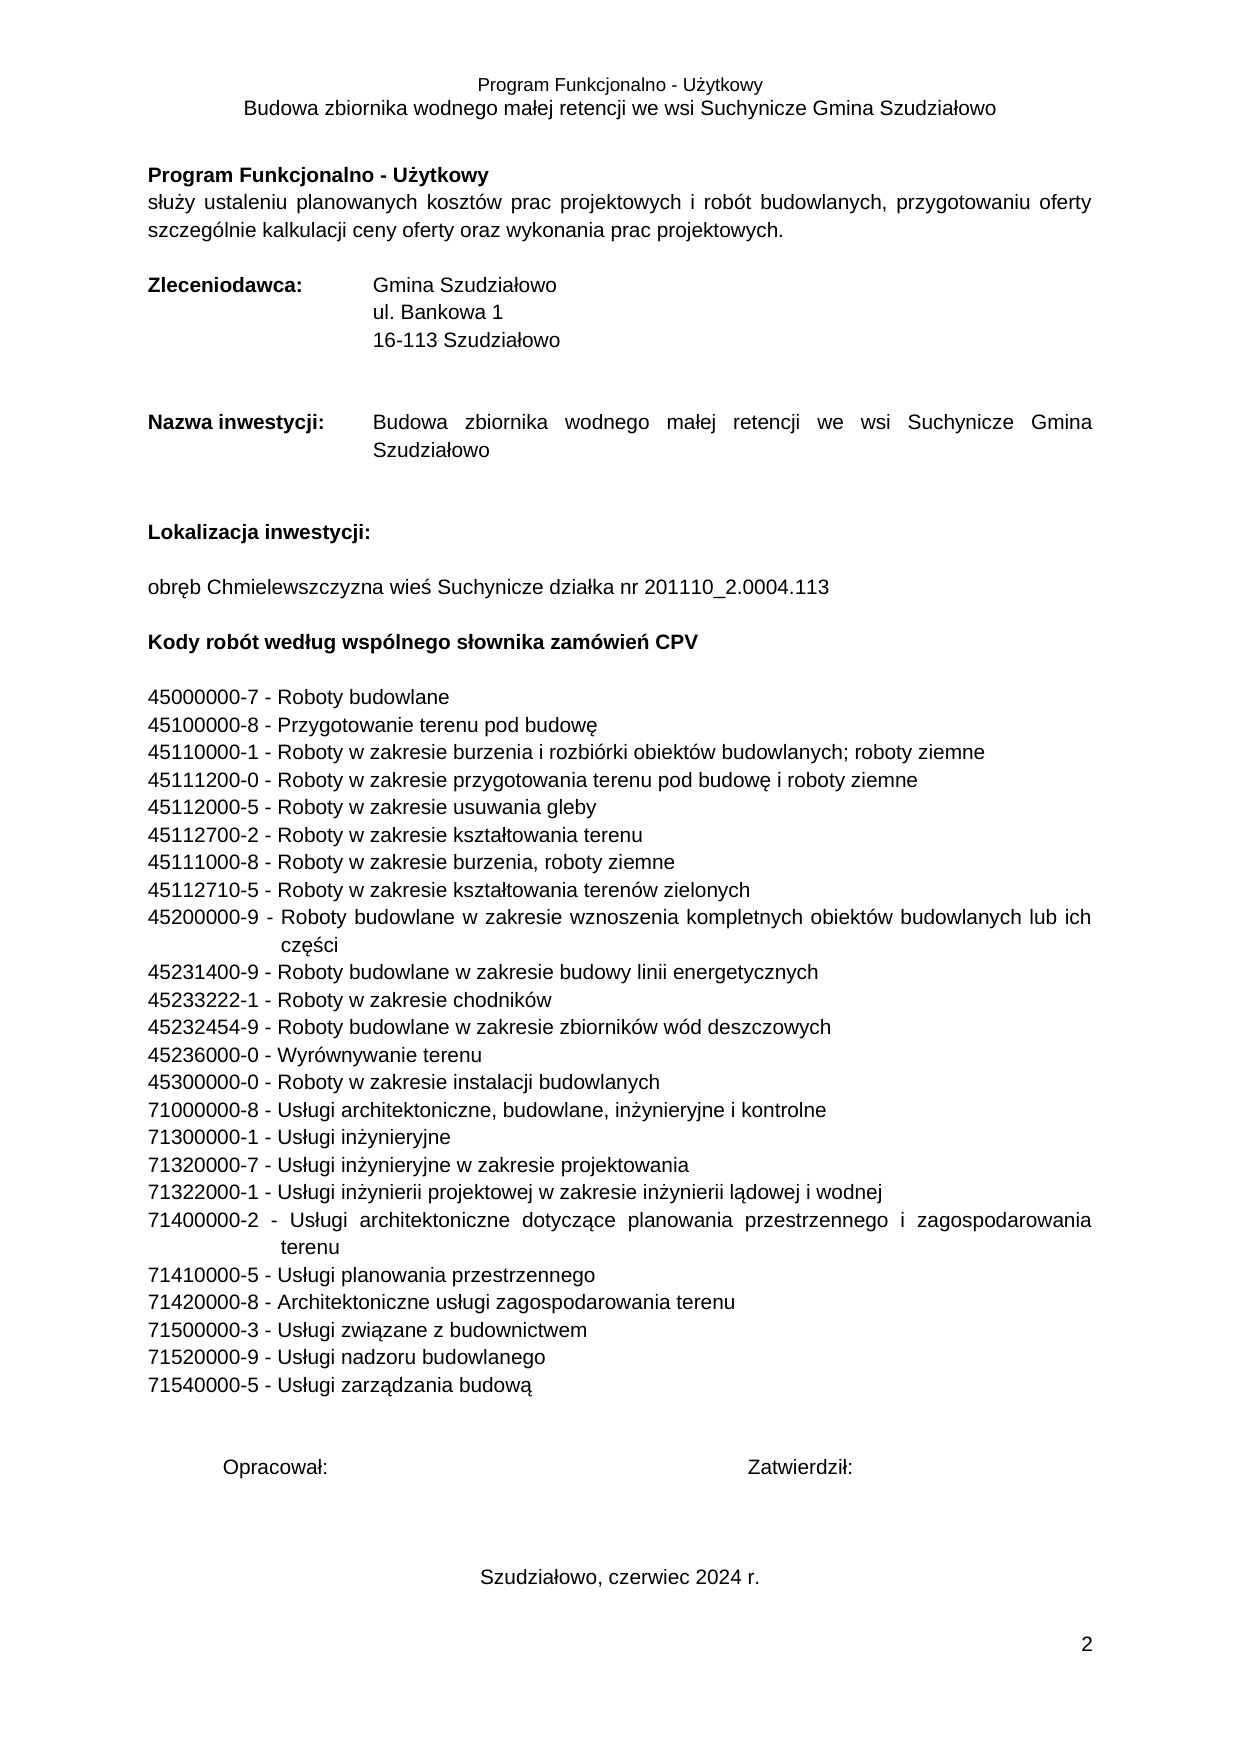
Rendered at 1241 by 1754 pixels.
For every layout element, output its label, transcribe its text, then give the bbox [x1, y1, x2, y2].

text 45111000-8 - Roboty w zakresie burzenia, roboty ziemne [148, 850, 1093, 874]
text Zleceniodawca: Gmina Szudziałowo [148, 272, 1093, 296]
text 45232454-9 - Roboty budowlane w zakresie zbiorników wód deszczowych [148, 1015, 1093, 1039]
text 71300000-1 - Usługi inżynieryjne [148, 1125, 1093, 1149]
text 45000000-7 - Roboty budowlane [148, 685, 1093, 709]
text 45100000-8 - Przygotowanie terenu pod budowę [148, 712, 1093, 736]
text Szudziałowo, czerwiec 2024 r. [148, 1565, 1093, 1589]
text 45300000-0 - Roboty w zakresie instalacji budowlanych [148, 1070, 1093, 1094]
text 71520000-9 - Usługi nadzoru budowlanego [148, 1345, 1093, 1369]
text ul. Bankowa 1 [298, 300, 1093, 324]
text Lokalizacja inwestycji: [148, 520, 1093, 544]
text 71320000-7 - Usługi inżynieryjne w zakresie projektowania [148, 1152, 1093, 1176]
text Opracował: Zatwierdził: [148, 1455, 1093, 1479]
text 71410000-5 - Usługi planowania przestrzennego [148, 1262, 1093, 1286]
text 16-113 Szudziałowo [298, 327, 1093, 351]
text 71000000-8 - Usługi architektoniczne, budowlane, inżynieryjne i kontrolne [148, 1097, 1093, 1121]
text 71540000-5 - Usługi zarządzania budową [148, 1372, 1093, 1396]
text Program Funkcjonalno - Użytkowy [148, 162, 1093, 186]
text 45111200-0 - Roboty w zakresie przygotowania terenu pod budowę i roboty ziemne [148, 767, 1093, 791]
text 71322000-1 - Usługi inżynierii projektowej w zakresie inżynierii lądowej i wodnej [148, 1180, 1093, 1204]
text 45231400-9 - Roboty budowlane w zakresie budowy linii energetycznych [148, 960, 1093, 984]
text 45233222-1 - Roboty w zakresie chodników [148, 987, 1093, 1011]
text 45236000-0 - Wyrównywanie terenu [148, 1042, 1093, 1066]
text 45112000-5 - Roboty w zakresie usuwania gleby [148, 795, 1093, 819]
text obręb Chmielewszczyzna wieś Suchynicze działka nr 201110_2.0004.113 [148, 575, 1093, 599]
text 45200000-9 - Roboty budowlane w zakresie wznoszenia kompletnych obiektów budowlanych lub ich części [148, 905, 1093, 956]
text 45110000-1 - Roboty w zakresie burzenia i rozbiórki obiektów budowlanych; roboty ziemne [148, 740, 1093, 764]
text 45112700-2 - Roboty w zakresie kształtowania terenu [148, 822, 1093, 846]
text Kody robót według wspólnego słownika zamówień CPV [148, 630, 1093, 654]
text 71400000-2 - Usługi architektoniczne dotyczące planowania przestrzennego i zagospodarowania terenu [148, 1207, 1093, 1259]
text służy ustaleniu planowanych kosztów prac projektowych i robót budowlanych, przygotowaniu oferty szczególnie kalkulacji ceny oferty oraz wykonania prac projektowych. [148, 190, 1093, 241]
text 71420000-8 - Architektoniczne usługi zagospodarowania terenu [148, 1290, 1093, 1314]
text 71500000-3 - Usługi związane z budownictwem [148, 1317, 1093, 1341]
text Nazwa inwestycji: Budowa zbiornika wodnego małej retencji we wsi Suchynicze Gmina Szudziałowo [148, 410, 1093, 461]
text 45112710-5 - Roboty w zakresie kształtowania terenów zielonych [148, 877, 1093, 901]
